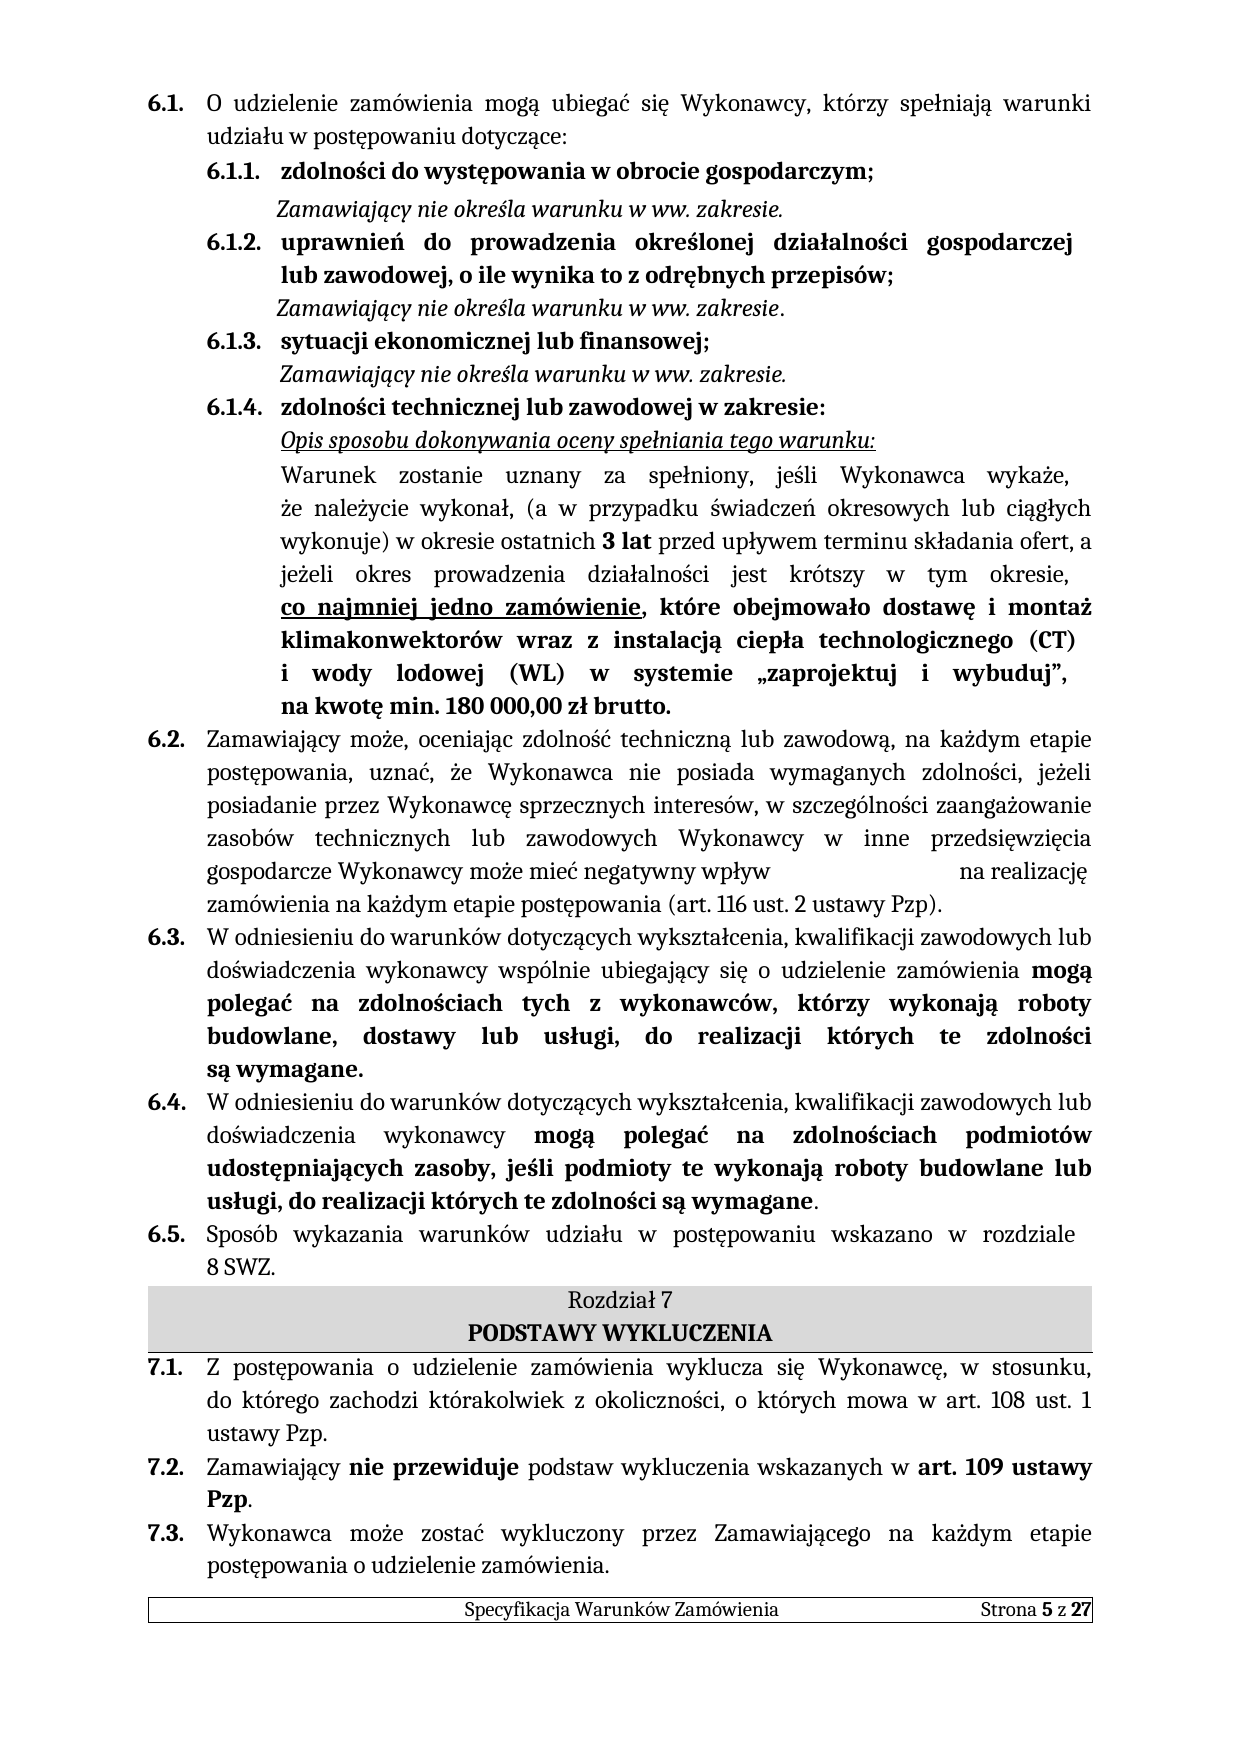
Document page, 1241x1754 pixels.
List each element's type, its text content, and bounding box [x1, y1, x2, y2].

list Sposób wykazania warunków udziału w postępowaniu wskazano w rozdziale 8 SWZ. [148, 1220, 1093, 1282]
text Zamawiający nie określa warunku w ww. zakresie. [148, 194, 1093, 223]
list Z postępowania o udzielenie zamówienia wyklucza się Wykonawcę, w stosunku, do którego zachodzi którakolwiek z okoliczności, o których mowa w art. 108 ust. 1 ustawy Pzp. [148, 1353, 1093, 1448]
list zdolności do występowania w obrocie gospodarczym; [207, 157, 1093, 186]
list sytuacji ekonomicznej lub finansowej; [207, 327, 1093, 355]
list W odniesieniu do warunków dotyczących wykształcenia, kwalifikacji zawodowych lub doświadczenia wykonawcy wspólnie ubiegający się o udzielenie zamówienia mogą polegać na zdolnościach tych z wykonawców, którzy wykonają roboty budowlane, dostawy lub usługi, do realizacji których te zdolności są wymagane. [148, 923, 1093, 1084]
list Wykonawca może zostać wykluczony przez Zamawiającego na każdym etapie postępowania o udzielenie zamówienia. [148, 1518, 1093, 1580]
list O udzielenie zamówienia mogą ubiegać się Wykonawcy, którzy spełniają warunki udziału w postępowaniu dotyczące: [148, 89, 1093, 151]
list uprawnień do prowadzenia określonej działalności gospodarczej lub zawodowej, o ile wynika to z odrębnych przepisów; [207, 227, 1093, 289]
table_header Rozdział 7 PODSTAWY WYKLUCZENIA [148, 1286, 1092, 1352]
list Warunek zostanie uznany za spełniony, jeśli Wykonawca wykaże, że należycie wykonał, (a w przypadku świadczeń okresowych lub ciągłych wykonuje) w okresie ostatnich 3 lat przed upływem terminu składania ofert, a jeżeli okres prowadzenia działalności jest krótszy w tym okresie, co najmniej jedno zamówienie, które obejmowało dostawę i montaż klimakonwektorów wraz z instalacją ciepła technologicznego (CT) i wody lodowej (WL) w systemie „zaprojektuj i wybuduj”, na kwotę min. 180 000,00 zł brutto. [281, 461, 1093, 721]
text Opis sposobu dokonywania oceny spełniania tego warunku: [281, 426, 1093, 454]
list Zamawiający może, oceniając zdolność techniczną lub zawodową, na każdym etapie postępowania, uznać, że Wykonawca nie posiada wymaganych zdolności, jeżeli posiadanie przez Wykonawcę sprzecznych interesów, w szczególności zaangażowanie zasobów technicznych lub zawodowych Wykonawcy w inne przedsięwzięcia gospodarcze Wykonawcy może mieć negatywny wpływ na realizację zamówienia na każdym etapie postępowania (art. 116 ust. 2 ustawy Pzp). [148, 725, 1093, 919]
list Zamawiający nie przewiduje podstaw wykluczenia wskazanych w art. 109 ustawy Pzp. [148, 1452, 1093, 1514]
text Zamawiający nie określa warunku w ww. zakresie. [148, 359, 1093, 388]
list W odniesieniu do warunków dotyczących wykształcenia, kwalifikacji zawodowych lub doświadczenia wykonawcy mogą polegać na zdolnościach podmiotów udostępniających zasoby, jeśli podmioty te wykonają roboty budowlane lub usługi, do realizacji których te zdolności są wymagane. [148, 1088, 1093, 1216]
list zdolności technicznej lub zawodowej w zakresie: [207, 393, 1093, 421]
text Zamawiający nie określa warunku w ww. zakresie. [148, 293, 1093, 322]
